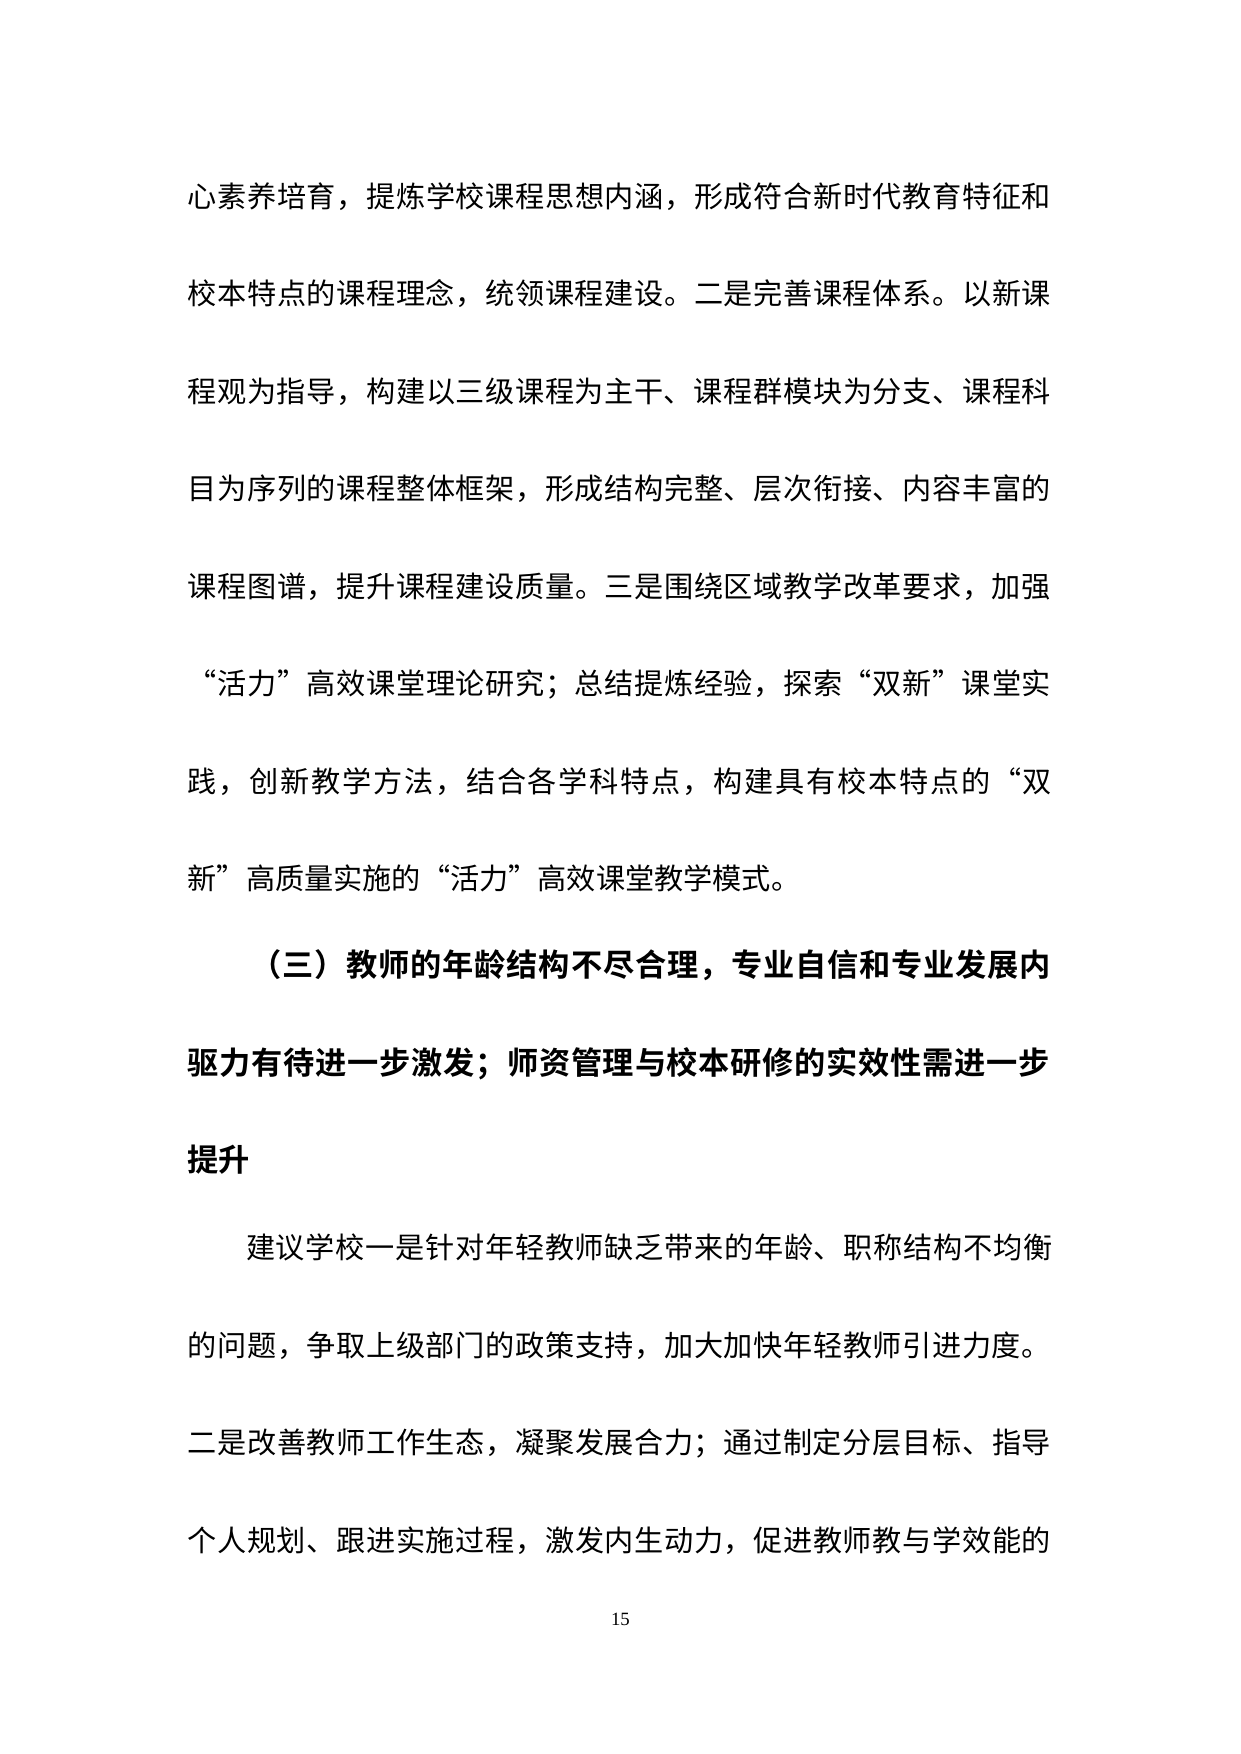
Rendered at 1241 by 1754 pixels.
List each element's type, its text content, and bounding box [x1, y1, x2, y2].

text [187, 162, 1053, 909]
text （三）教师的年龄结构不尽合理，专业自信和专业发展内驱力有待进一步激发；师资管理与校本研修的实效性需进一步提升 [187, 931, 1053, 1191]
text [187, 1213, 1053, 1571]
